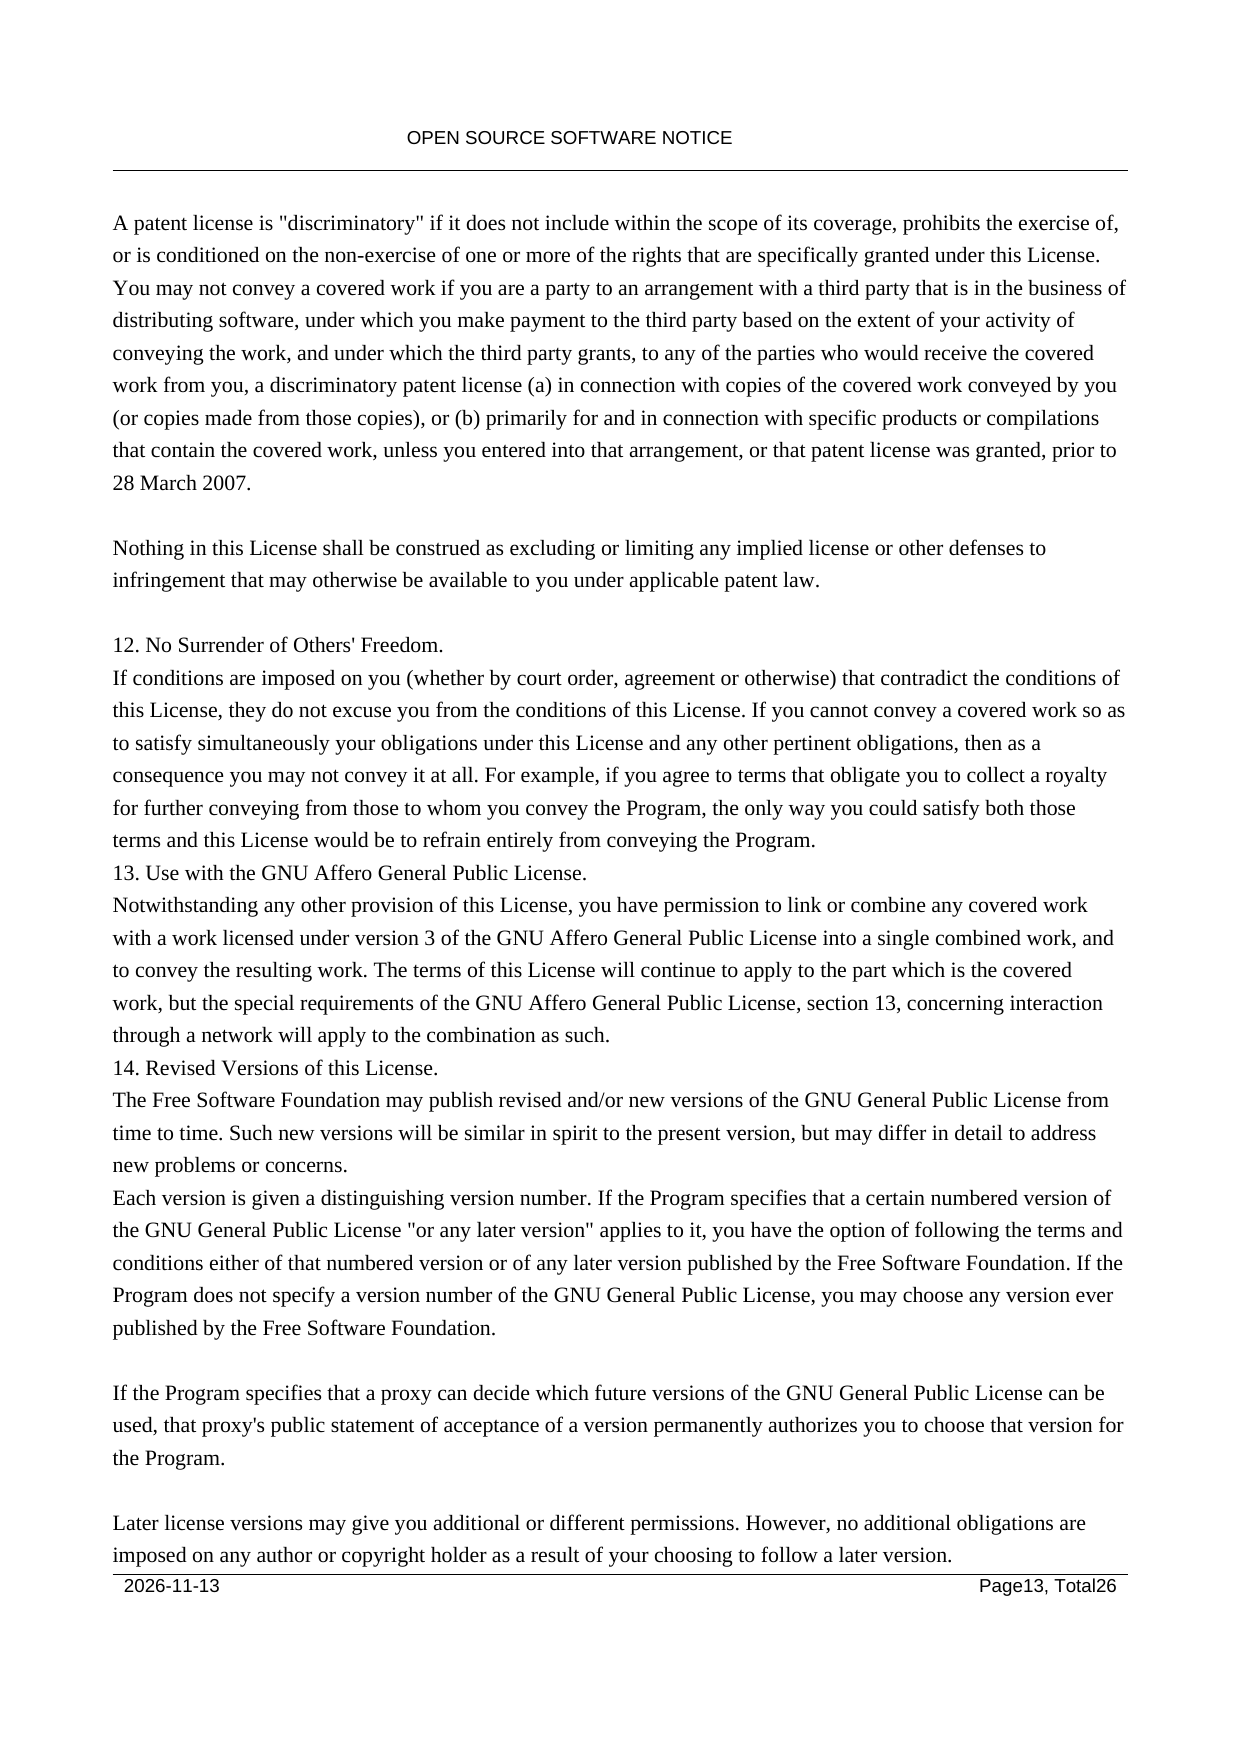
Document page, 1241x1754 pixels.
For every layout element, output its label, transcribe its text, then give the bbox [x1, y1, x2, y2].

text Nothing in this License shall be construed as excluding or limiting any implied license or other defenses to infringement that may otherwise be available to you under applicable patent law. [112, 531, 1128, 596]
text Each version is given a distinguishing version number. If the Program specifies that a certain numbered version of the GNU General Public License "or any later version" applies to it, you have the option of following the terms and conditions either of that numbered version or of any later version published by the Free Software Foundation. If the Program does not specify a version number of the GNU General Public License, you may choose any version ever published by the Free Software Foundation. [112, 1181, 1128, 1344]
text 14. Revised Versions of this License. [112, 1051, 1128, 1084]
text If conditions are imposed on you (whether by court order, agreement or otherwise) that contradict the conditions of this License, they do not excuse you from the conditions of this License. If you cannot convey a covered work so as to satisfy simultaneously your obligations under this License and any other pertinent obligations, then as a consequence you may not convey it at all. For example, if you agree to terms that obligate you to collect a royalty for further conveying from those to whom you convey the Program, the only way you could satisfy both those terms and this License would be to refrain entirely from conveying the Program. [112, 661, 1128, 856]
text Notwithstanding any other provision of this License, you have permission to link or combine any covered work with a work licensed under version 3 of the GNU Affero General Public License into a single combined work, and to convey the resulting work. The terms of this License will continue to apply to the part which is the covered work, but the special requirements of the GNU Affero General Public License, section 13, concerning interaction through a network will apply to the combination as such. [112, 889, 1128, 1051]
text A patent license is "discriminatory" if it does not include within the scope of its coverage, prohibits the exercise of, or is conditioned on the non-exercise of one or more of the rights that are specifically granted under this License. You may not convey a covered work if you are a party to an arrangement with a third party that is in the business of distributing software, under which you make payment to the third party based on the extent of your activity of conveying the work, and under which the third party grants, to any of the parties who would receive the covered work from you, a discriminatory patent license (a) in connection with copies of the covered work conveyed by you (or copies made from those copies), or (b) primarily for and in connection with specific products or compilations that contain the covered work, unless you entered into that arrangement, or that patent license was granted, prior to 28 March 2007. [112, 206, 1128, 499]
text The Free Software Foundation may publish revised and/or new versions of the GNU General Public License from time to time. Such new versions will be similar in spirit to the present version, but may differ in detail to address new problems or concerns. [112, 1084, 1128, 1181]
text 13. Use with the GNU Affero General Public License. [112, 856, 1128, 889]
text Later license versions may give you additional or different permissions. However, no additional obligations are imposed on any author or copyright holder as a result of your choosing to follow a later version. [112, 1506, 1128, 1571]
text If the Program specifies that a proxy can decide which future versions of the GNU General Public License can be used, that proxy's public statement of acceptance of a version permanently authorizes you to choose that version for the Program. [112, 1376, 1128, 1474]
text 12. No Surrender of Others' Freedom. [112, 629, 1128, 661]
